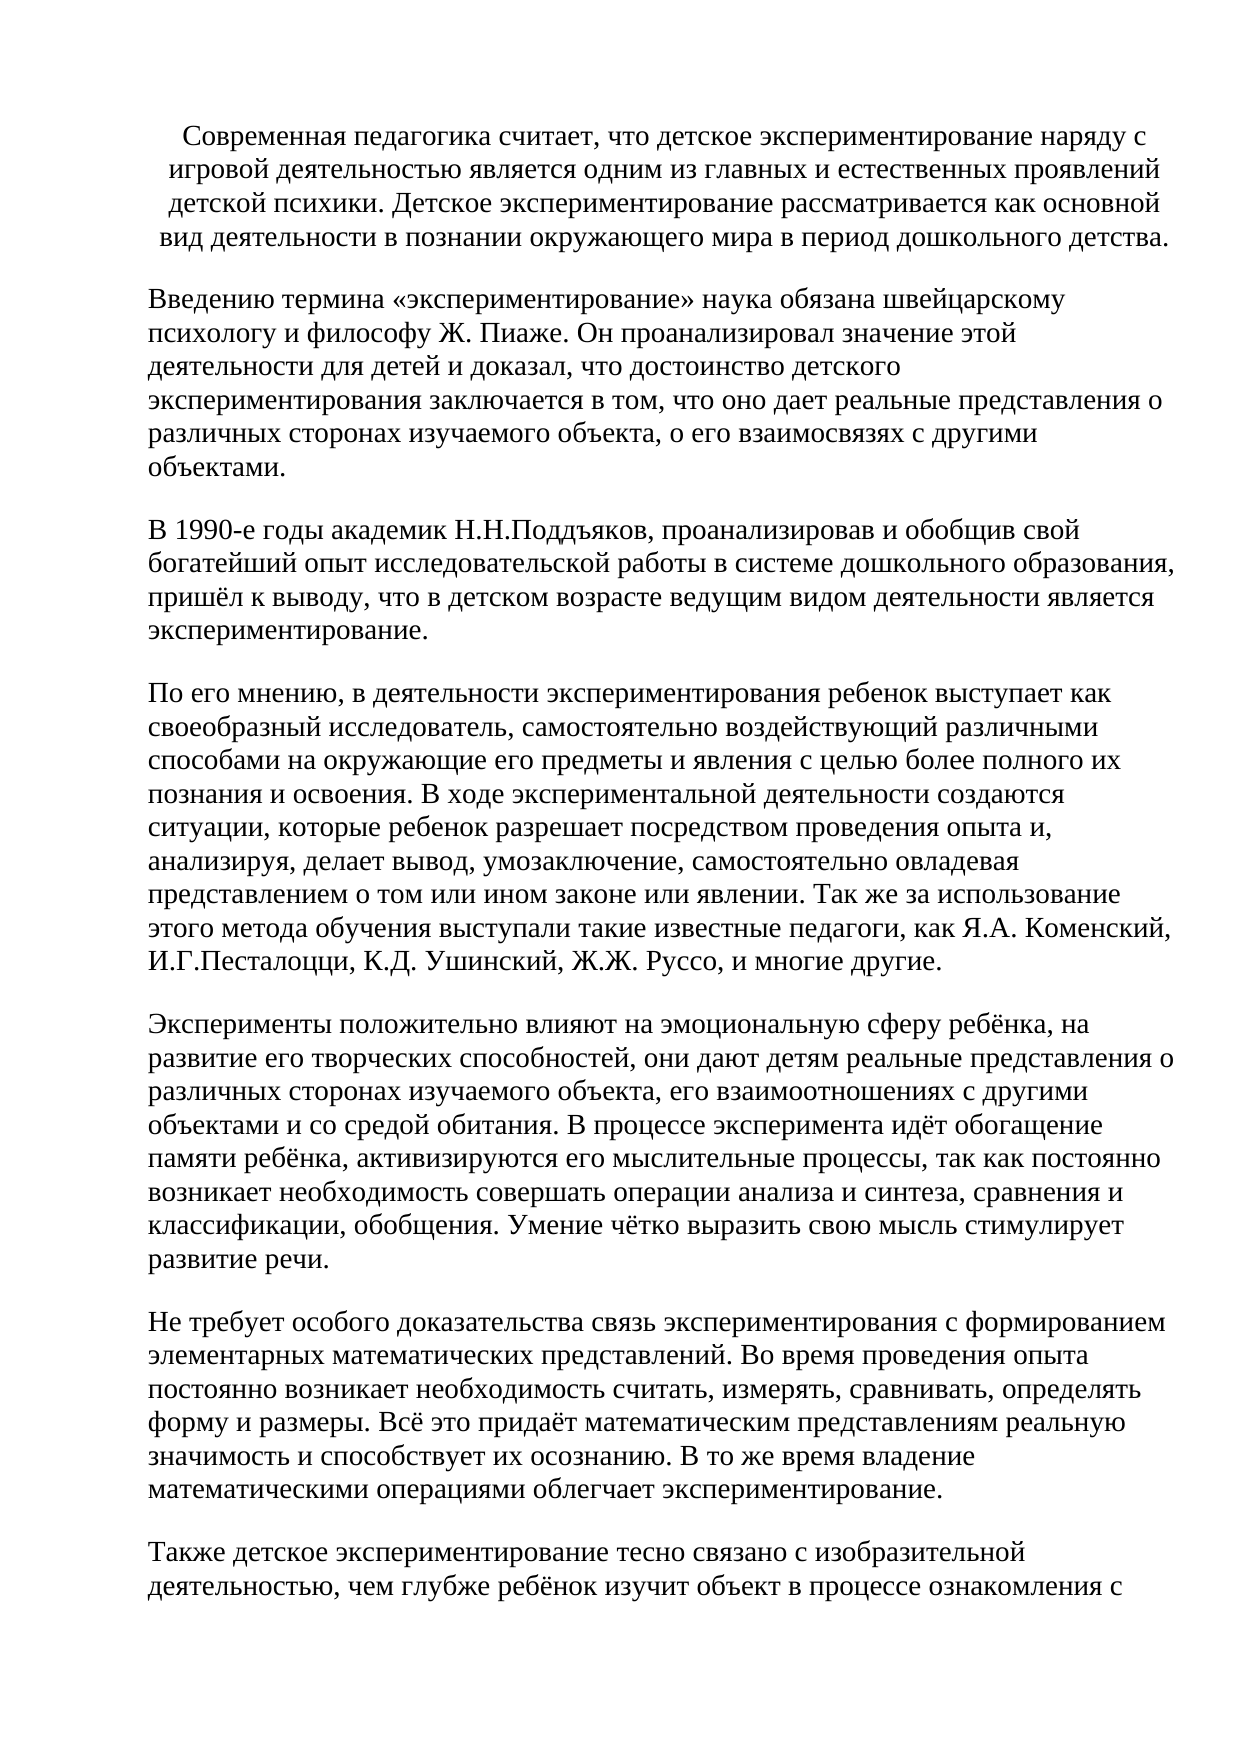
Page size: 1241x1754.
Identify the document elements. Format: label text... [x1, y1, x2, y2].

text Современная педагогика считает, что детское экспериментирование наряду с игровой деятельностью является одним из главных и естественных проявлений детской психики. Детское экспериментирование рассматривается как основной вид деятельности в познании окружающего мира в период дошкольного детства. [148, 118, 1181, 252]
text По его мнению, в деятельности экспериментирования ребенок выступает как своеобразный исследователь, самостоятельно воздействующий различными способами на окружающие его предметы и явления с целью более полного их познания и освоения. В ходе экспериментальной деятельности создаются ситуации, которые ребенок разрешает посредством проведения опыта и, анализируя, делает вывод, умозаключение, самостоятельно овладевая представлением о том или ином законе или явлении. Так же за использование этого метода обучения выступали такие известные педагоги, как Я.А. Коменский, И.Г.Песталоцци, К.Д. Ушинский, Ж.Ж. Руссо, и многие другие. [148, 675, 1181, 977]
text В 1990-е годы академик Н.Н.Поддъяков, проанализировав и обобщив свой богатейший опыт исследовательской работы в системе дошкольного образования, пришёл к выводу, что в детском возрасте ведущим видом деятельности является экспериментирование. [148, 512, 1181, 646]
text Не требует особого доказательства связь экспериментирования с формированием элементарных математических представлений. Во время проведения опыта постоянно возникает необходимость считать, измерять, сравнивать, определять форму и размеры. Всё это придаёт математическим представлениям реальную значимость и способствует их осознанию. В то же время владение математическими операциями облегчает экспериментирование. [148, 1304, 1181, 1505]
text Введению термина «экспериментирование» наука обязана швейцарскому психологу и философу Ж. Пиаже. Он проанализировал значение этой деятельности для детей и доказал, что достоинство детского экспериментирования заключается в том, что оно дает реальные представления о различных сторонах изучаемого объекта, о его взаимосвязях с другими объектами. [148, 281, 1181, 483]
text Эксперименты положительно влияют на эмоциональную сферу ребёнка, на развитие его творческих способностей, они дают детям реальные представления о различных сторонах изучаемого объекта, его взаимоотношениях с другими объектами и со средой обитания. В процессе эксперимента идёт обогащение памяти ребёнка, активизируются его мыслительные процессы, так как постоянно возникает необходимость совершать операции анализа и синтеза, сравнения и классификации, обобщения. Умение чётко выразить свою мысль стимулирует развитие речи. [148, 1006, 1181, 1274]
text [148, 1534, 1181, 1601]
